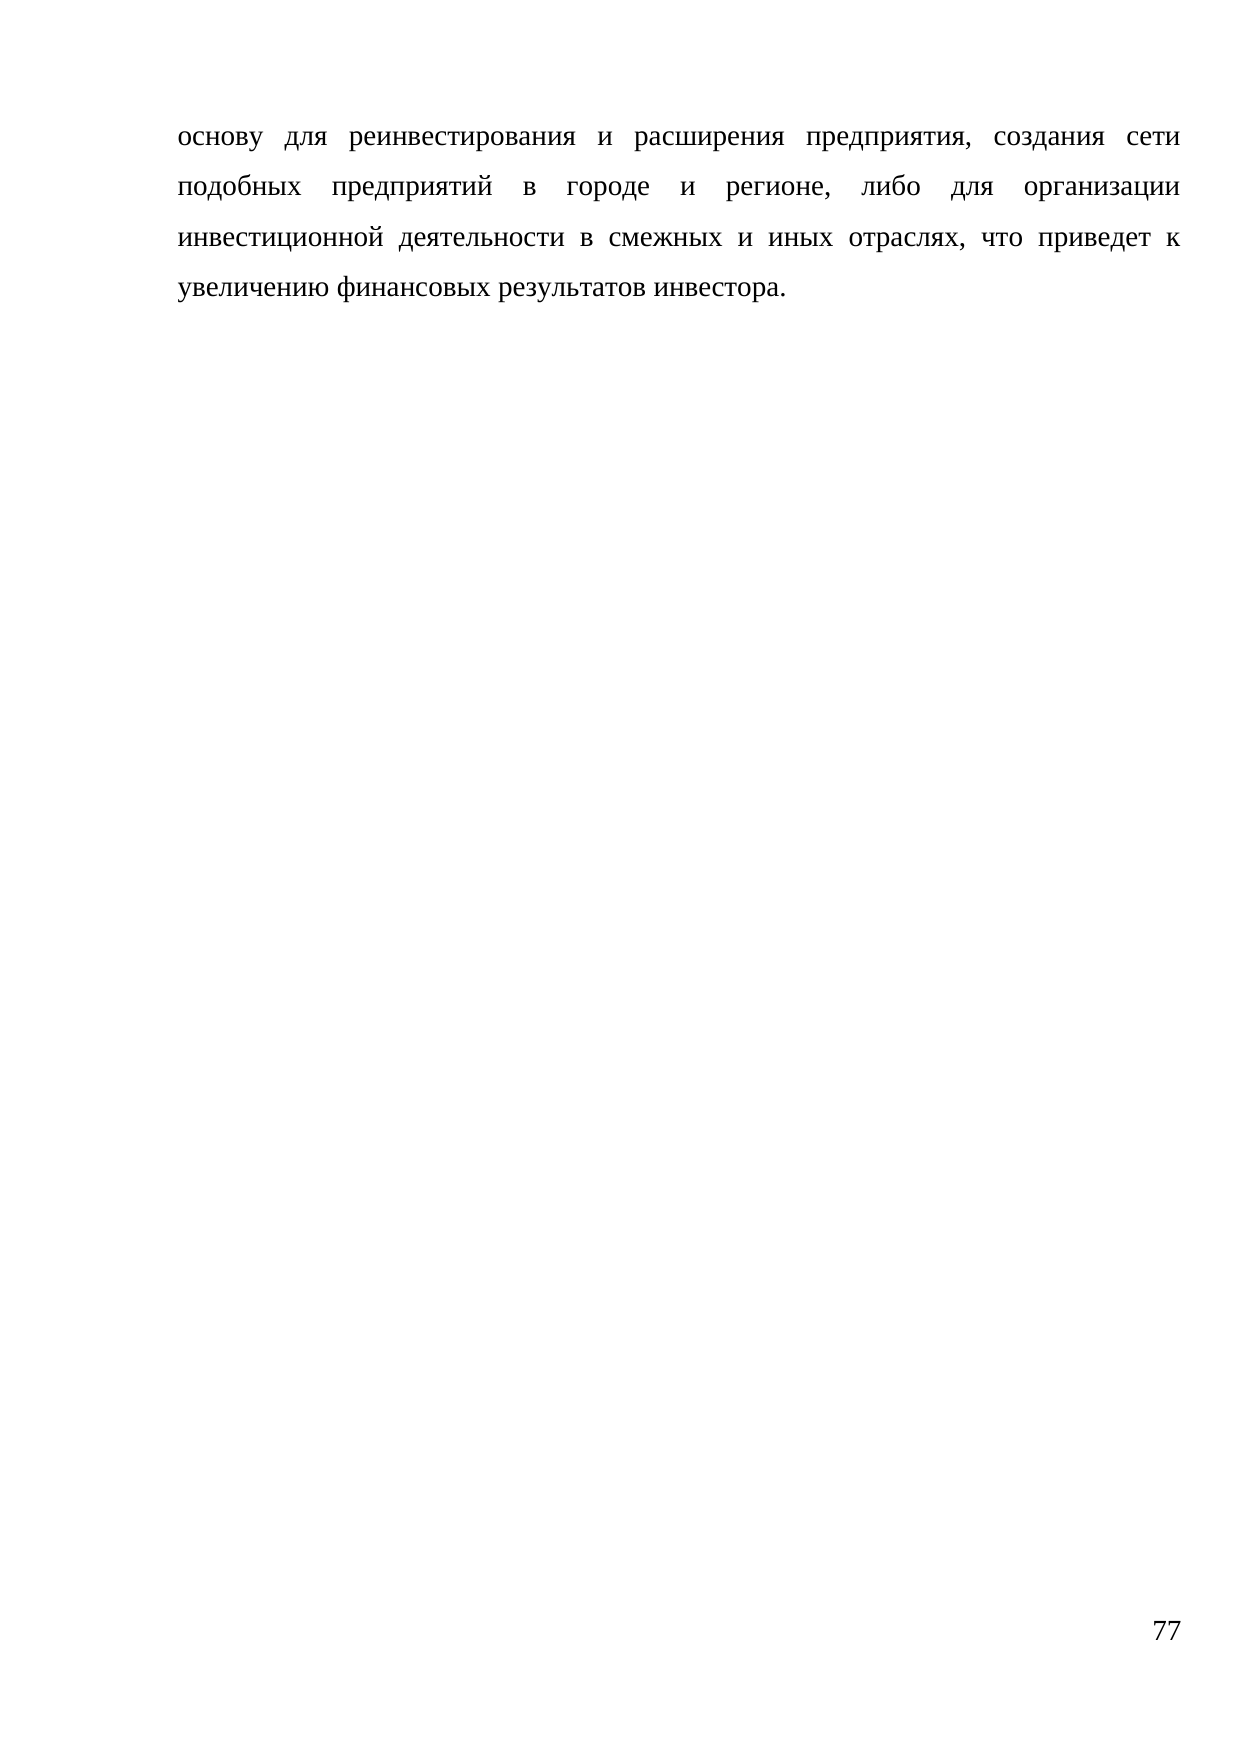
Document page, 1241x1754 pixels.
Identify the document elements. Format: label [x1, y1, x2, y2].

text [177, 118, 1181, 303]
